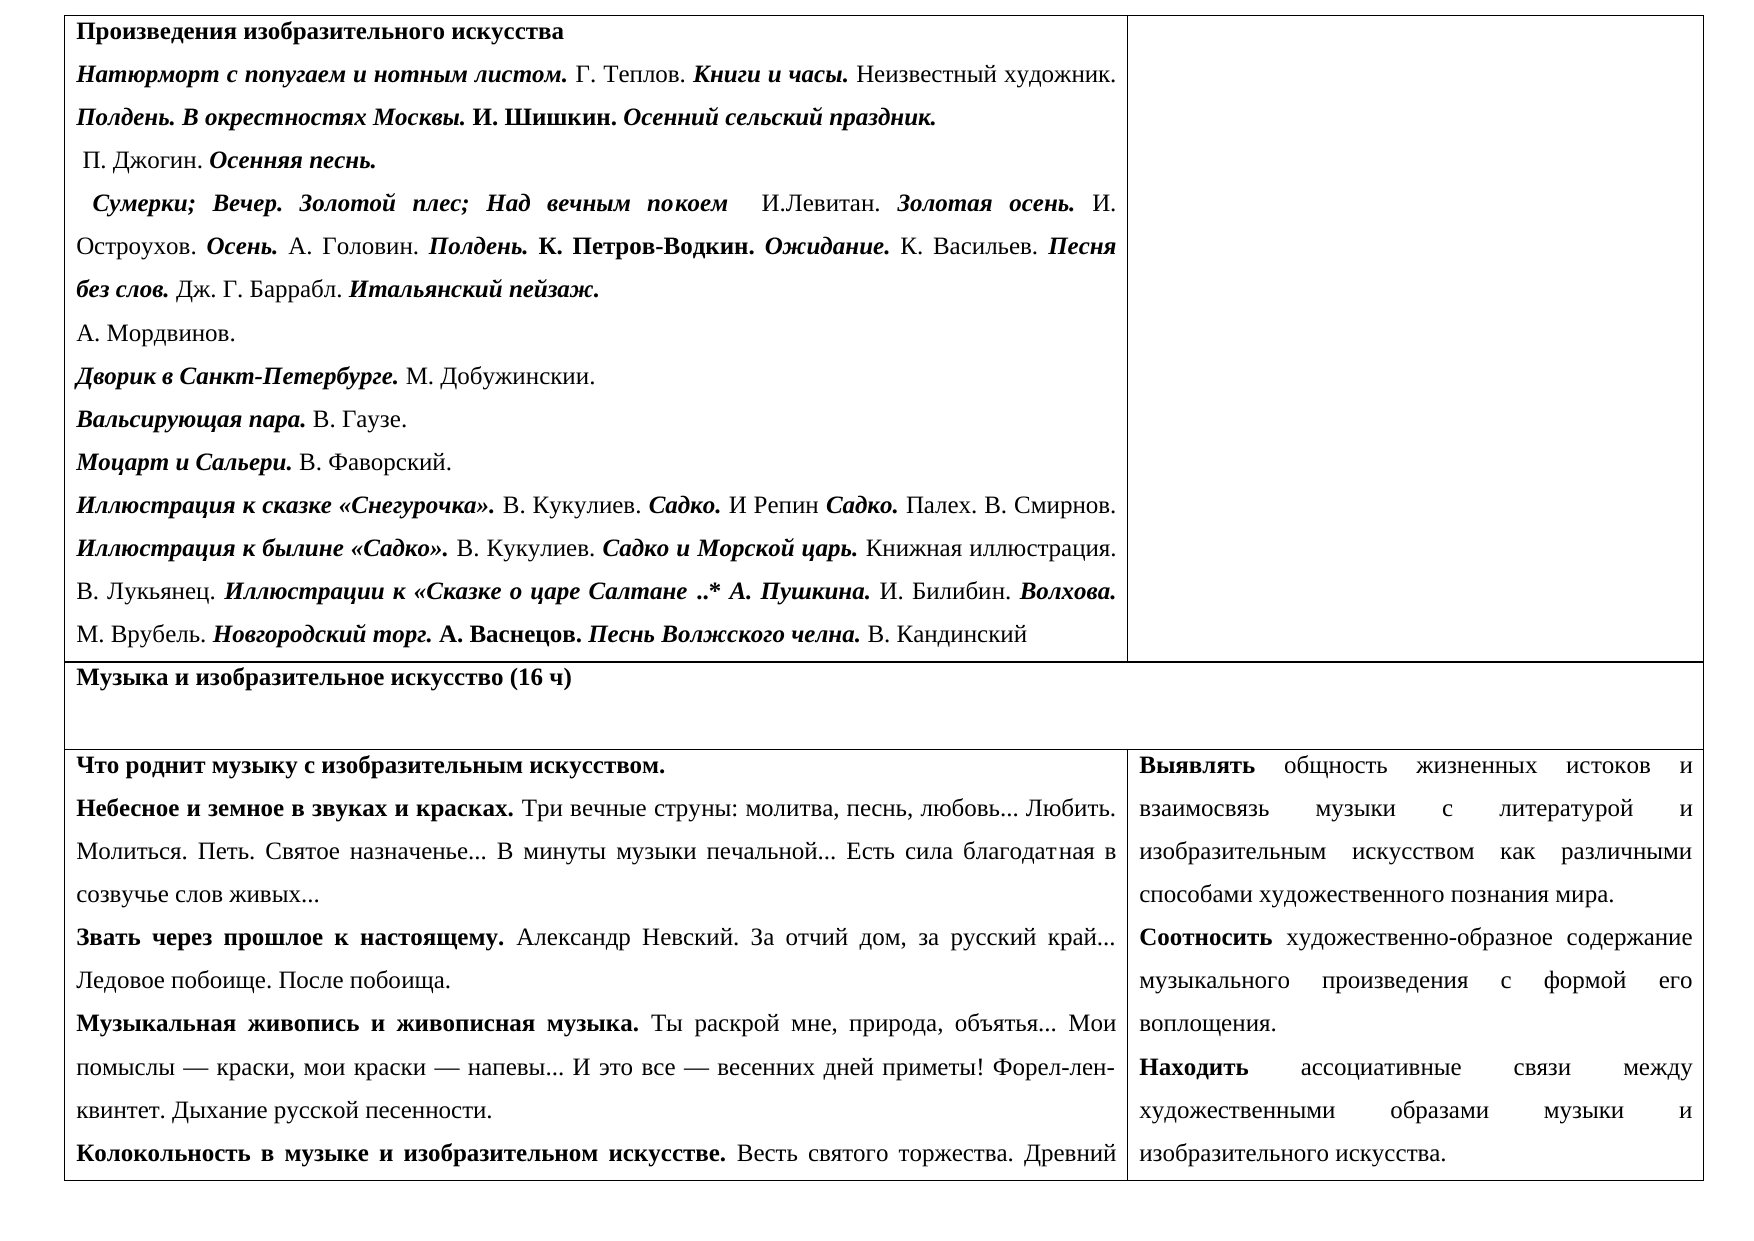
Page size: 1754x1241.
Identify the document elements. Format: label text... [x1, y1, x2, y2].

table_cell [1128, 16, 1703, 661]
table_cell Музыка и изобразительное искусство (16 ч) [65, 663, 1703, 749]
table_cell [65, 16, 1127, 661]
